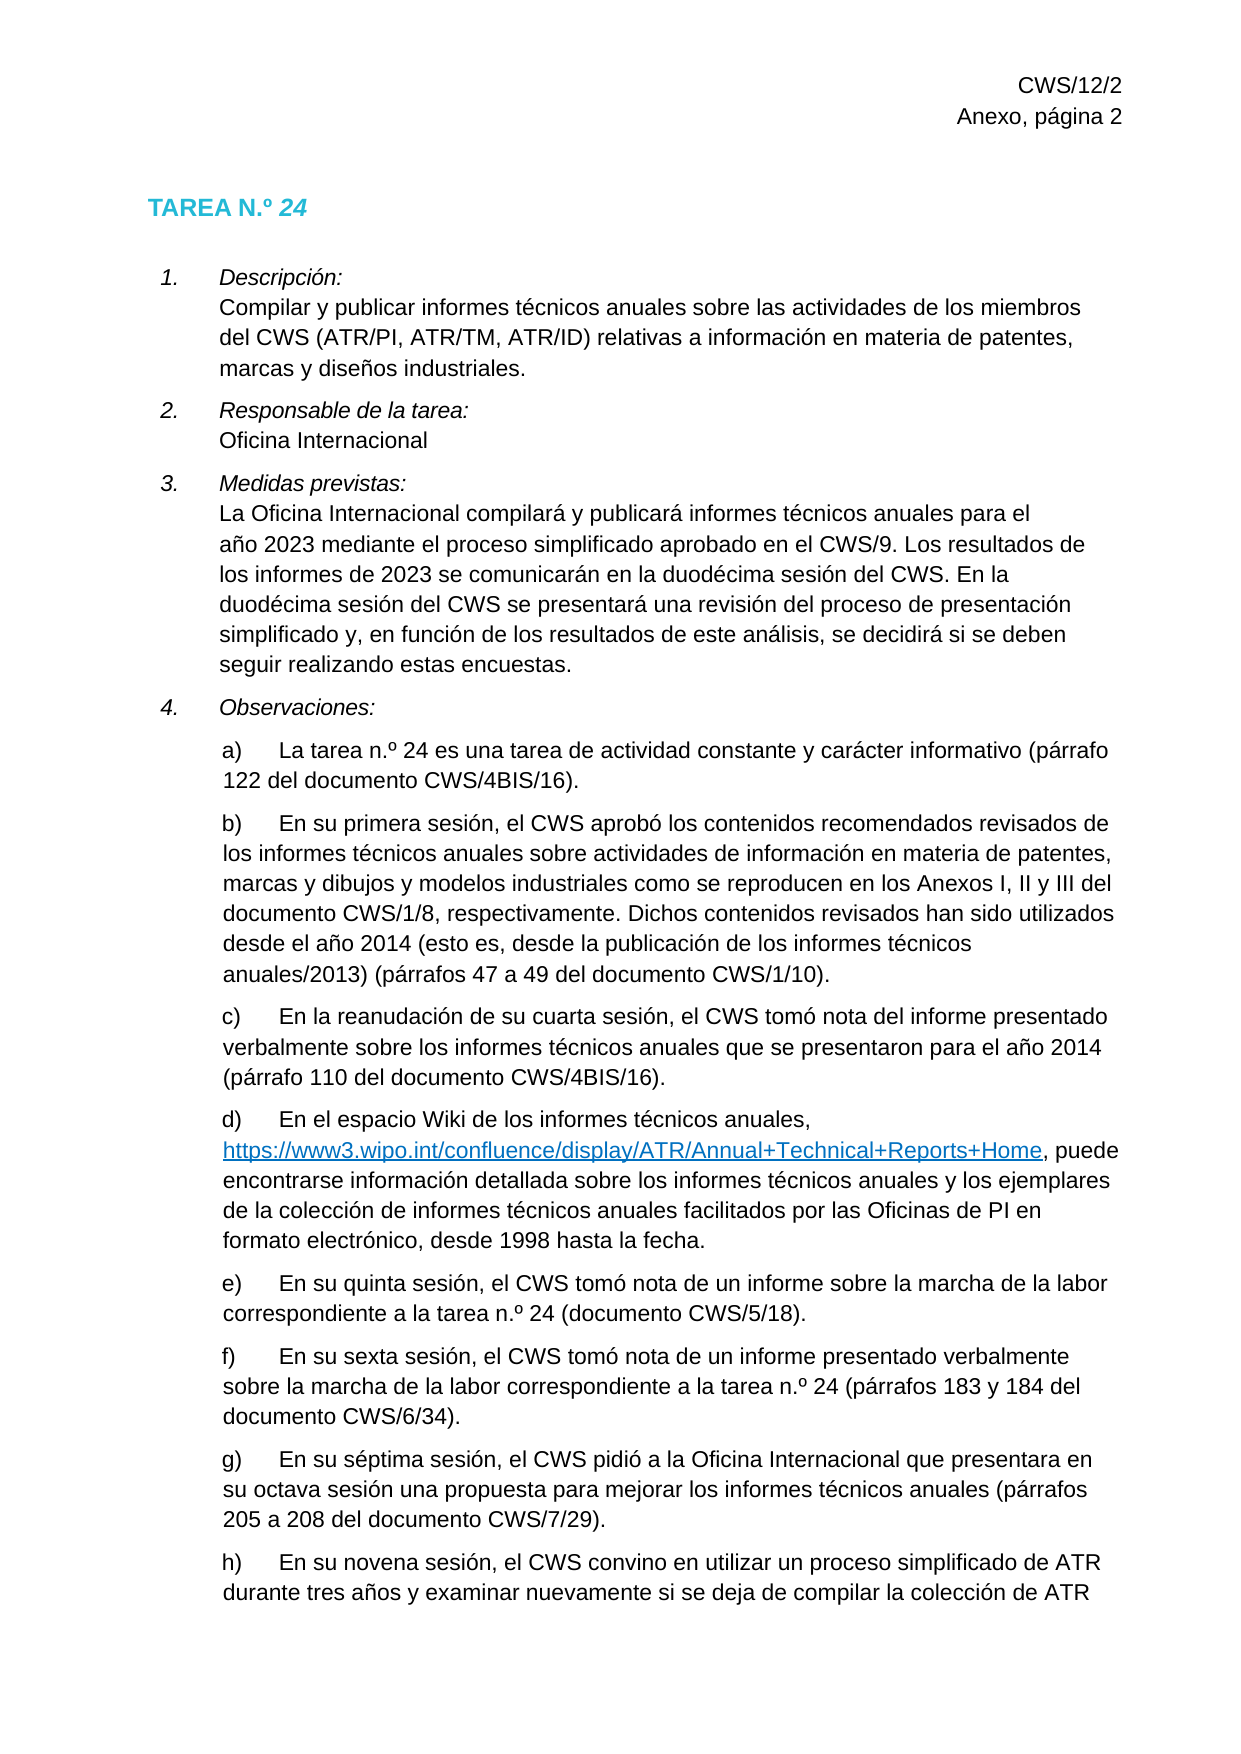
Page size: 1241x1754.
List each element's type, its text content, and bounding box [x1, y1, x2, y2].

list En el espacio Wiki de los informes técnicos anuales, https://www3.wipo.int/confluence/display/ATR/Annual+Technical+Reports+Home, puede encontrarse información detallada sobre los informes técnicos anuales y los ejemplares de la colección de informes técnicos anuales facilitados por las Oficinas de PI en formato electrónico, desde 1998 hasta la fecha. [222, 1106, 1122, 1254]
list La tarea n.º 24 es una tarea de actividad constante y carácter informativo (párrafo 122 del documento CWS/4BIS/16). [222, 737, 1122, 793]
list Responsable de la tarea: [160, 397, 1122, 423]
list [222, 1549, 1122, 1606]
list En su quinta sesión, el CWS tomó nota de un informe sobre la marcha de la labor correspondiente a la tarea n.º 24 (documento CWS/5/18). [222, 1270, 1122, 1327]
list Descripción: [160, 264, 1122, 290]
text Oficina Internacional [219, 427, 1102, 454]
text Compilar y publicar informes técnicos anuales sobre las actividades de los miembros del CWS (ATR/PI, ATR/TM, ATR/ID) relativas a información en materia de patentes, marcas y diseños industriales. [219, 294, 1102, 381]
list En la reanudación de su cuarta sesión, el CWS tomó nota del informe presentado verbalmente sobre los informes técnicos anuales que se presentaron para el año 2014 (párrafo 110 del documento CWS/4BIS/16). [222, 1003, 1122, 1090]
list En su primera sesión, el CWS aprobó los contenidos recomendados revisados de los informes técnicos anuales sobre actividades de información en materia de patentes, marcas y dibujos y modelos industriales como se reproducen en los Anexos I, II y III del documento CWS/1/8, respectivamente. Dichos contenidos revisados han sido utilizados desde el año 2014 (esto es, desde la publicación de los informes técnicos anuales/2013) (párrafos 47 a 49 del documento CWS/1/10). [222, 809, 1122, 987]
list En su sexta sesión, el CWS tomó nota de un informe presentado verbalmente sobre la marcha de la labor correspondiente a la tarea n.º 24 (párrafos 183 y 184 del documento CWS/6/34). [222, 1343, 1122, 1430]
list Observaciones: [160, 694, 1122, 720]
list En su séptima sesión, el CWS pidió a la Oficina Internacional que presentara en su octava sesión una propuesta para mejorar los informes técnicos anuales (párrafos 205 a 208 del documento CWS/7/29). [222, 1446, 1122, 1533]
text La Oficina Internacional compilará y publicará informes técnicos anuales para el año 2023 mediante el proceso simplificado aprobado en el CWS/9. Los resultados de los informes de 2023 se comunicarán en la duodécima sesión del CWS. En la duodécima sesión del CWS se presentará una revisión del proceso de presentación simplificado y, en función de los resultados de este análisis, se decidirá si se deben seguir realizando estas encuestas. [219, 500, 1102, 678]
list Medidas previstas: [160, 470, 1122, 496]
subtitle TAREA N.º 24 [148, 193, 1122, 222]
